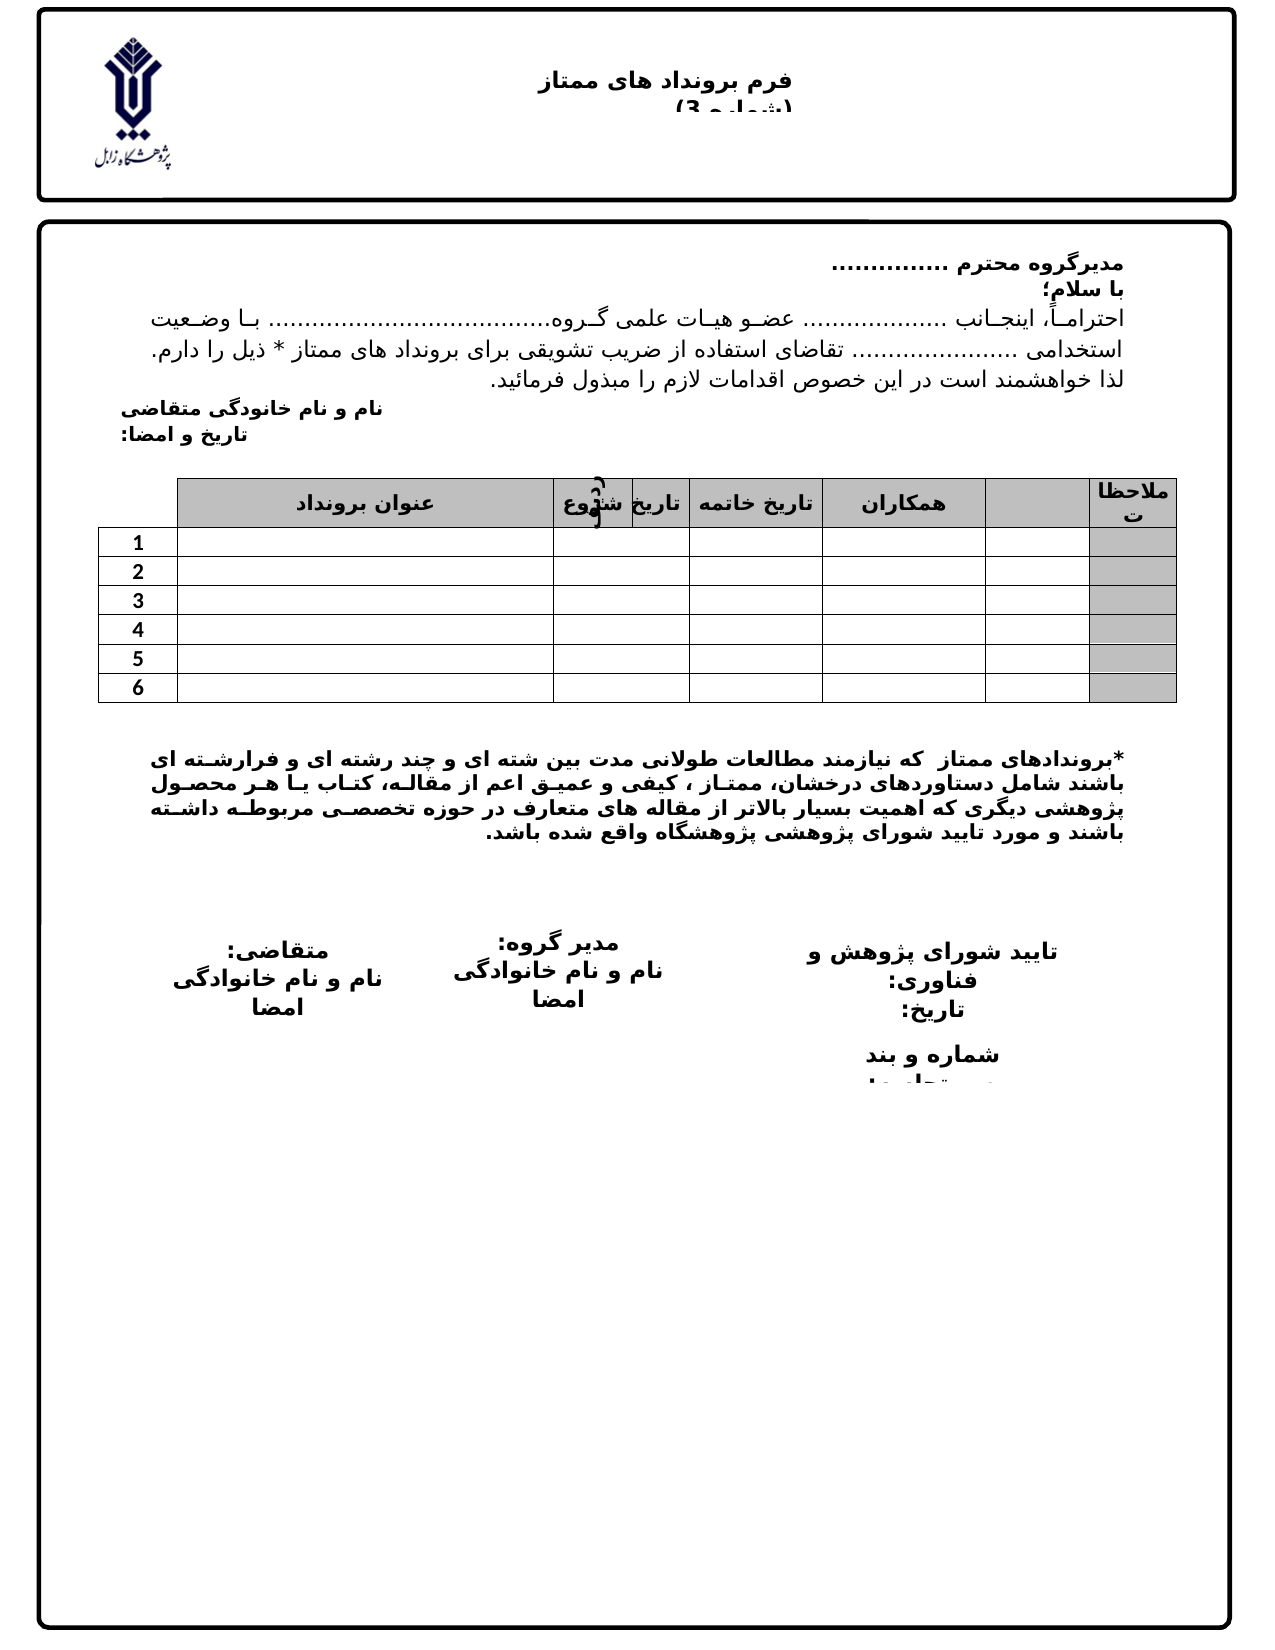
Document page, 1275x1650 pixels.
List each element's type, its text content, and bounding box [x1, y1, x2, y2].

text احتراماً، اينجانب .................... عضو هیات علمی گروه....................................... با وضعیت استخدامی ....................... تقاضای استفاده از ضریب تشویقی برای برونداد های ممتاز * ذیل را دارم. لذا خواهشمند است در این خصوص اقدامات لازم را مبذول فرمائید. [150, 305, 1124, 393]
table_cell [554, 674, 689, 702]
table_cell [823, 557, 985, 585]
table_header تاریخ شروع [633, 479, 689, 527]
table_cell 1 [99, 528, 177, 556]
table_cell [823, 586, 985, 614]
table_cell [1090, 586, 1176, 614]
table_cell [1090, 645, 1176, 672]
text با سلام؛ [150, 277, 1125, 302]
table_cell [690, 645, 822, 672]
table_cell [690, 674, 822, 702]
text مدیرگروه محترم ............... [150, 251, 1124, 275]
table_cell 6 [99, 674, 177, 702]
table_cell [554, 645, 689, 672]
table_cell [986, 615, 1089, 643]
table_header ملاحظات [1090, 479, 1176, 527]
table_cell 2 [99, 557, 177, 585]
table_cell [1090, 528, 1176, 556]
table_cell [986, 586, 1089, 614]
table_cell [986, 674, 1089, 702]
table_header تاریخ خاتمه [690, 479, 822, 527]
table_cell [1090, 615, 1176, 643]
table_cell 5 [99, 645, 177, 672]
table_cell [178, 615, 553, 643]
table_cell [690, 557, 822, 585]
table_cell [178, 645, 553, 672]
table_cell [1090, 557, 1176, 585]
table_cell [690, 615, 822, 643]
text تاریخ و امضا: [120, 423, 1125, 446]
table_cell 4 [99, 615, 177, 643]
text *بروندادهای ممتاز که نیازمند مطالعات طولانی مدت بین شته ای و چند رشته ای و فرارشته ای باشند شامل دستاوردهای درخشان، ممتاز ، کیفی و عمیق اعم از مقاله، کتاب یا هر محصول پژوهشی دیگری که اهمیت بسیار بالاتر از مقاله های متعارف در حوزه تخصصی مربوطه داشته باشند و مورد تایید شورای پژوهشی پژوهشگاه واقع شده باشد. [150, 747, 1125, 844]
table_header عنوان برونداد [178, 479, 553, 527]
table_cell [690, 528, 822, 556]
table_cell 3 [99, 586, 177, 614]
table_cell [178, 674, 553, 702]
table_cell [554, 557, 689, 585]
table_header همکاران [823, 479, 985, 527]
table_cell [986, 645, 1089, 672]
table_header ردیف [554, 479, 632, 527]
table_cell [823, 645, 985, 672]
table_cell [178, 586, 553, 614]
table_cell [554, 615, 689, 643]
table_cell [823, 528, 985, 556]
table_cell [690, 586, 822, 614]
table_cell [986, 557, 1089, 585]
table_cell [986, 528, 1089, 556]
table_cell [1090, 674, 1176, 702]
text نام و نام خانودگی متقاضی [120, 397, 1125, 420]
picture [89, 31, 174, 172]
table_cell [554, 586, 689, 614]
table_cell [823, 615, 985, 643]
table_cell [554, 528, 689, 556]
table_cell [178, 557, 553, 585]
table_cell [178, 528, 553, 556]
table_cell [823, 674, 985, 702]
table_header [986, 479, 1089, 527]
